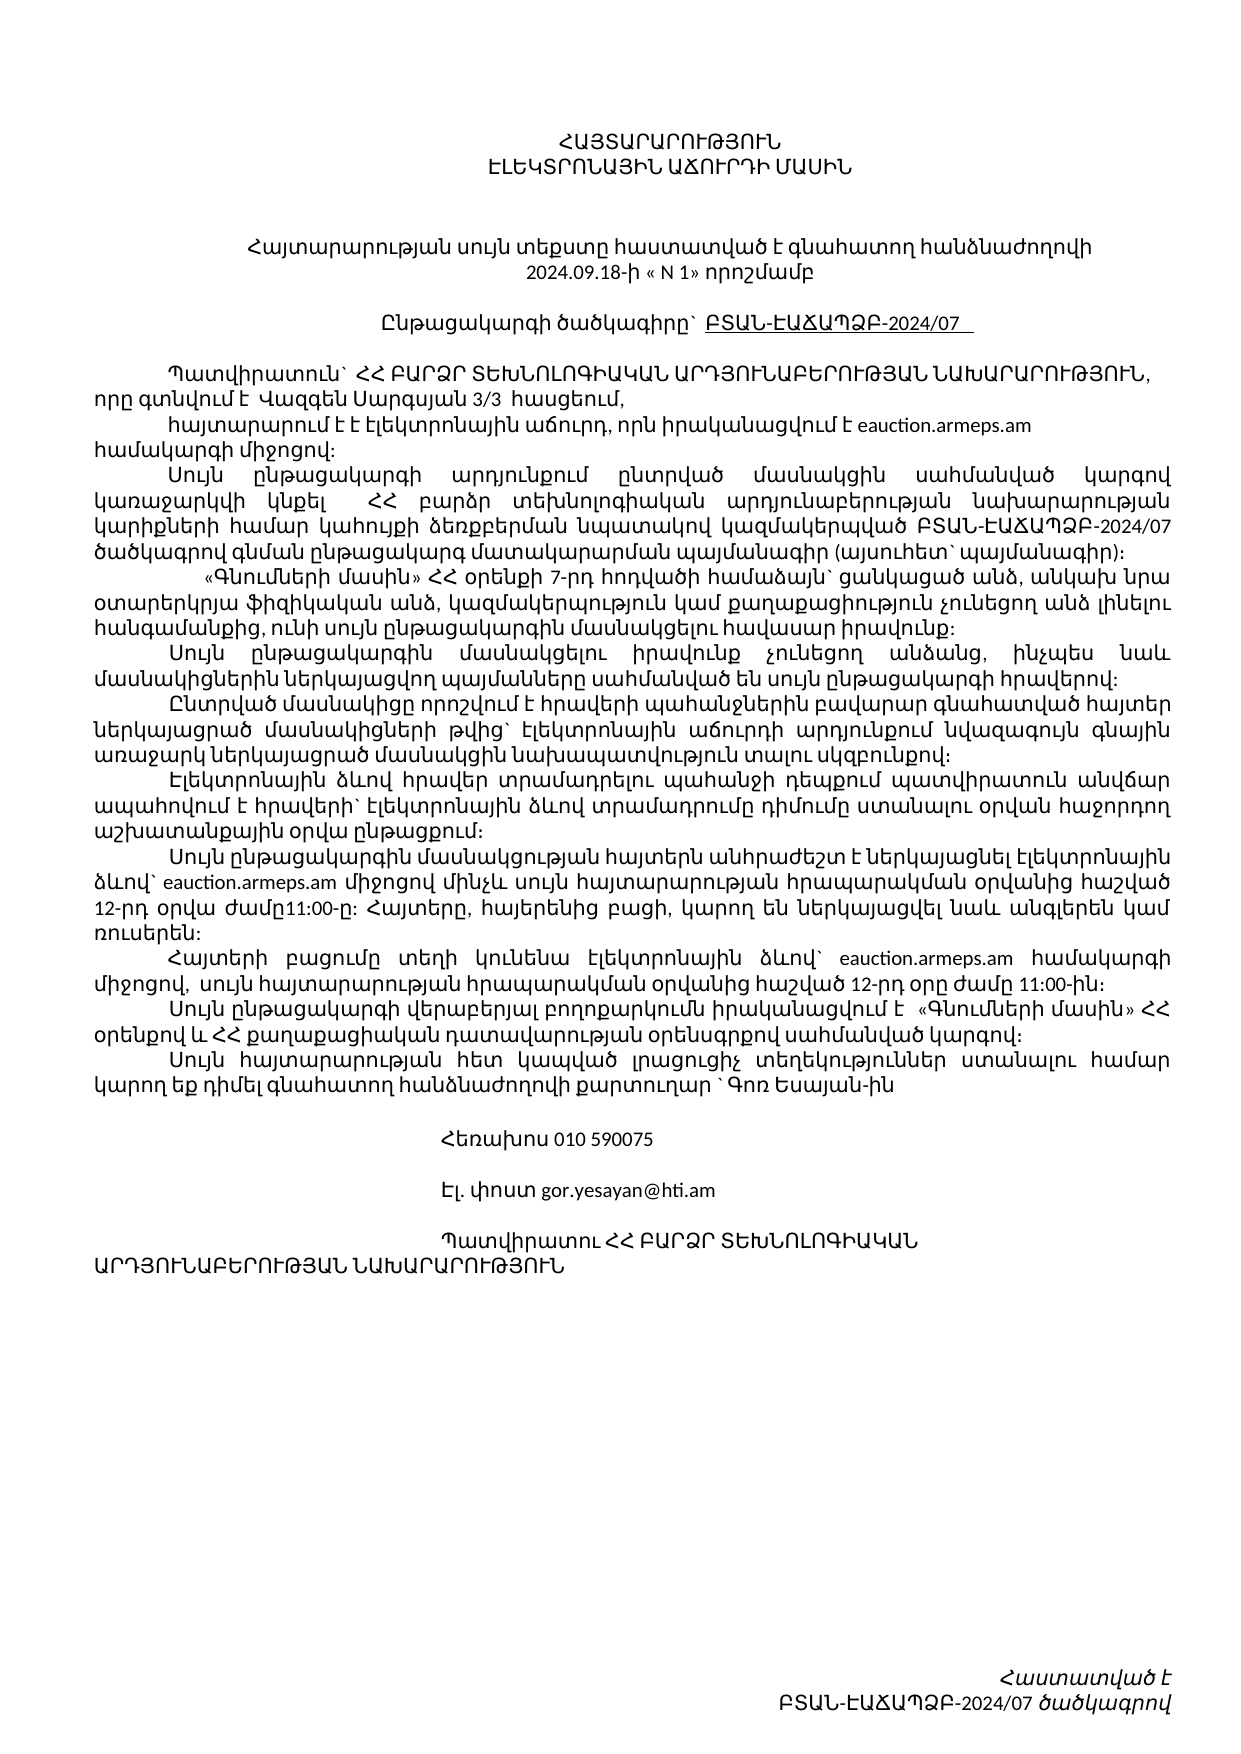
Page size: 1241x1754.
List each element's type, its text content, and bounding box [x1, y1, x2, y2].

text Հայտերի բացումը տեղի կունենա էլեկտրոնային ձևով` eauction.armeps.am համակարգի միջոցով, սույն հայտարարության հրապարակման օրվանից հաշված 12-րդ օրը ժամը 11:00-ին։ [94, 946, 1171, 996]
text ՀԱՅՏԱՐԱՐՈՒԹՅՈՒՆ [94, 129, 1171, 154]
text Էլ. փոստ gor.yesayan@hti.am [94, 1177, 1171, 1203]
text Սույն ընթացակարգին մասնակցելու իրավունք չունեցող անձանց, ինչպես նաև մասնակիցներին ներկայացվող պայմանները սահմանված են սույն ընթացակարգի հրավերով: [94, 641, 1171, 691]
text 2024.09.18 -ի « N 1» որոշմամբ [94, 259, 1171, 285]
text Հեռախոս 010 590075 [94, 1126, 1171, 1152]
text Պատվիրատուն` ՀՀ ԲԱՐՁՐ ՏԵԽՆՈԼՈԳԻԱԿԱՆ ԱՐԴՅՈՒՆԱԲԵՐՈՒԹՅԱՆ ՆԱԽԱՐԱՐՈՒԹՅՈՒՆ, որը գտնվում է Վազգեն Սարգսյան 3/3 հասցեում, [94, 361, 1171, 412]
text ԷԼԵԿՏՐՈՆԱՅԻՆ ԱՃՈՒՐԴԻ ՄԱՍԻՆ [94, 154, 1171, 180]
text Ընթացակարգի ծածկագիրը` ԲՏԱՆ-ԷԱՃԱՊՁԲ-2024/07 [94, 310, 1171, 336]
text Սույն ընթացակարգին մասնակցության հայտերն անհրաժեշտ է ներկայացնել էլեկտրոնային ձևով` eauction.armeps.am միջոցով մինչև սույն հայտարարության հրապարակման օրվանից հաշված 12-րդ օրվա ժամը11:00-ը: Հայտերը, հայերենից բացի, կարող են ներկայացվել նաև անգլերեն կամ ռուսերեն: [94, 844, 1171, 946]
text Էլեկտրոնային ձևով հրավեր տրամադրելու պահանջի դեպքում պատվիրատուն անվճար ապահովում է հրավերի` էլեկտրոնային ձևով տրամադրումը դիմումը ստանալու օրվան հաջորդող աշխատանքային օրվա ընթացքում։ [94, 768, 1171, 844]
text հայտարարում է է էլեկտրոնային աճուրդ, որն իրականացվում է eauction.armeps.am համակարգի միջոցով: [94, 412, 1171, 463]
text Սույն ընթացակարգի արդյունքում ընտրված մասնակցին սահմանված կարգով կառաջարկվի կնքել ՀՀ բարձր տեխնոլոգիական արդյունաբերության նախարարության կարիքների համար կահույքի ձեռքբերման նպատակով կազմակերպված ԲՏԱՆ-ԷԱՃԱՊՁԲ-2024/07 ծածկագրով գնման ընթացակարգ մատակարարման պայմանագիր (այսուհետ` պայմանագիր)։ [94, 463, 1171, 564]
text «Գնումների մասին» ՀՀ օրենքի 7-րդ հոդվածի համաձայն` ցանկացած անձ, անկախ նրա օտարերկրյա ֆիզիկական անձ, կազմակերպություն կամ քաղաքացիություն չունեցող անձ լինելու հանգամանքից, ունի սույն ընթացակարգին մասնակցելու հավասար իրավունք: [94, 564, 1171, 641]
text Ընտրված մասնակիցը որոշվում է հրավերի պահանջներին բավարար գնահատված հայտեր ներկայացրած մասնակիցների թվից` էլեկտրոնային աճուրդի արդյունքում նվազագույն գնային առաջարկ ներկայացրած մասնակցին նախապատվություն տալու սկզբունքով։ [94, 691, 1171, 768]
text Հայտարարության սույն տեքստը հաստատված է գնահատող հանձնաժողովի [94, 234, 1171, 259]
text Հաստատված է [94, 1665, 1171, 1690]
text Սույն ընթացակարգի վերաբերյալ բողոքարկումն իրականացվում է «Գնումների մասին» ՀՀ օրենքով և ՀՀ քաղաքացիական դատավարության օրենսգրքով սահմանված կարգով։ [94, 996, 1171, 1047]
text Սույն հայտարարության հետ կապված լրացուցիչ տեղեկություններ ստանալու համար կարող եք դիմել գնահատող հանձնաժողովի քարտուղար ` Գոռ Եսայան-ին [94, 1047, 1171, 1098]
text Պատվիրատու ՀՀ ԲԱՐՁՐ ՏԵԽՆՈԼՈԳԻԱԿԱՆ ԱՐԴՅՈՒՆԱԲԵՐՈՒԹՅԱՆ ՆԱԽԱՐԱՐՈՒԹՅՈՒՆ [94, 1228, 1171, 1279]
text ԲՏԱՆ-ԷԱՃԱՊՁԲ-2024/07 ծածկագրով [94, 1690, 1171, 1716]
